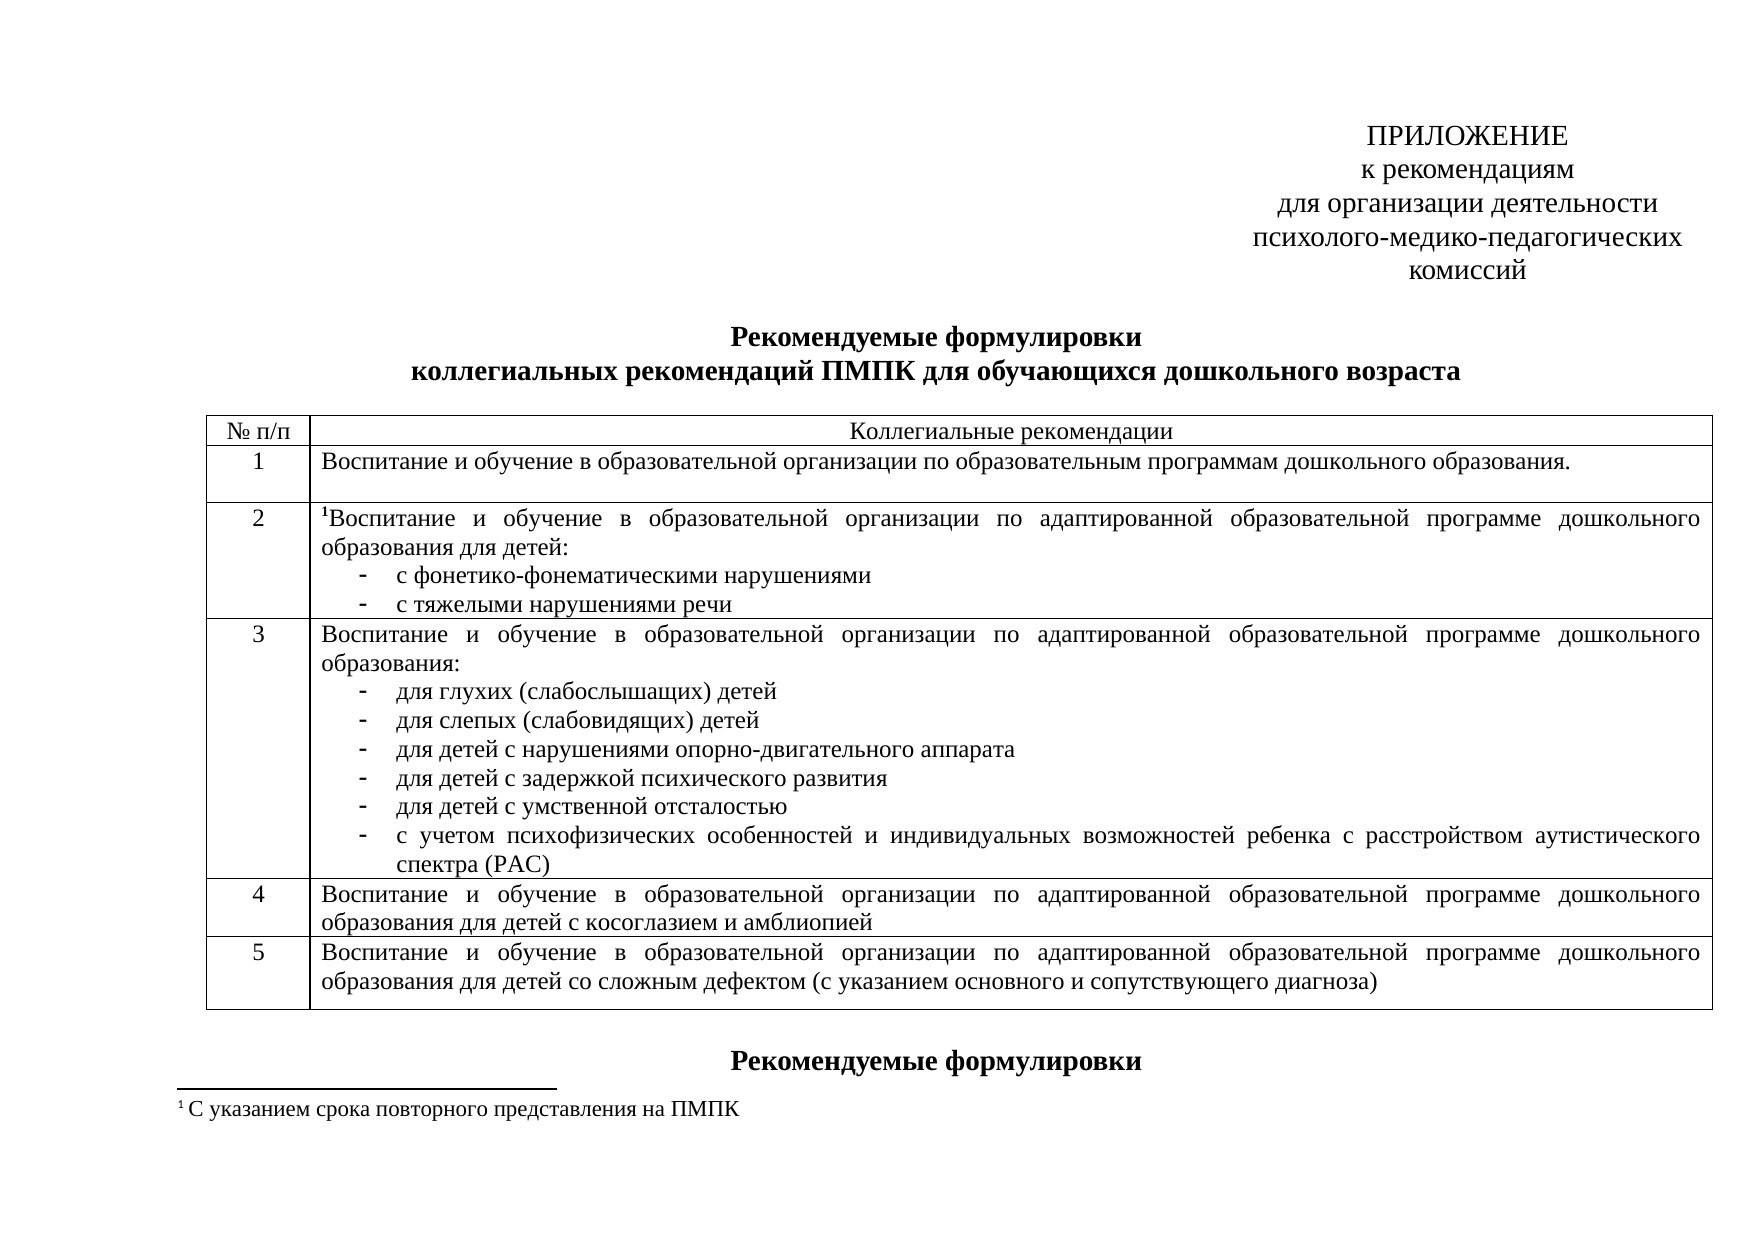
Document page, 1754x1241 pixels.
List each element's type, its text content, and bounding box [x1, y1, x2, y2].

table_cell Воспитание и обучение в образовательной организации по адаптированной образовательной программе дошкольного образования для детей: с фонетико-фонематическими нарушениями с тяжелыми нарушениями речи [311, 503, 1712, 618]
table_cell Воспитание и обучение в образовательной организации по образовательным программам дошкольного образования. [311, 446, 1712, 502]
text Рекомендуемые формулировки [177, 319, 1695, 353]
table_cell 5 [207, 937, 309, 1009]
text ПРИЛОЖЕНИЕ [177, 118, 1695, 152]
table_cell Воспитание и обучение в образовательной организации по адаптированной образовательной программе дошкольного образования: для глухих (слабослышащих) детей для слепых (слабовидящих) детей для детей с нарушениями опорно-двигательного аппарата для детей с задержкой психического развития для детей с умственной отсталостью с учетом психофизических особенностей и индивидуальных возможностей ребенка с расстройством аутистического спектра (РАС) [311, 619, 1712, 878]
table_cell 2 [207, 503, 309, 618]
table_cell 4 [207, 879, 309, 936]
text к рекомендациям [177, 152, 1695, 185]
text коллегиальных рекомендаций ПМПК для обучающихся дошкольного возраста [177, 353, 1695, 386]
table_cell 1 [207, 446, 309, 502]
table_header Коллегиальные рекомендации [311, 416, 1712, 445]
table_cell Воспитание и обучение в образовательной организации по адаптированной образовательной программе дошкольного образования для детей со сложным дефектом (с указанием основного и сопутствующего диагноза) [311, 937, 1712, 1009]
text для организации деятельности [177, 185, 1695, 219]
text психолого-медико-педагогических [177, 219, 1695, 252]
table_cell Воспитание и обучение в образовательной организации по адаптированной образовательной программе дошкольного образования для детей с косоглазием и амблиопией [311, 879, 1712, 936]
table_cell 3 [207, 619, 309, 878]
text Рекомендуемые формулировки [177, 1043, 1695, 1077]
text комиссий [177, 252, 1695, 286]
table_header № п/п [207, 416, 309, 445]
